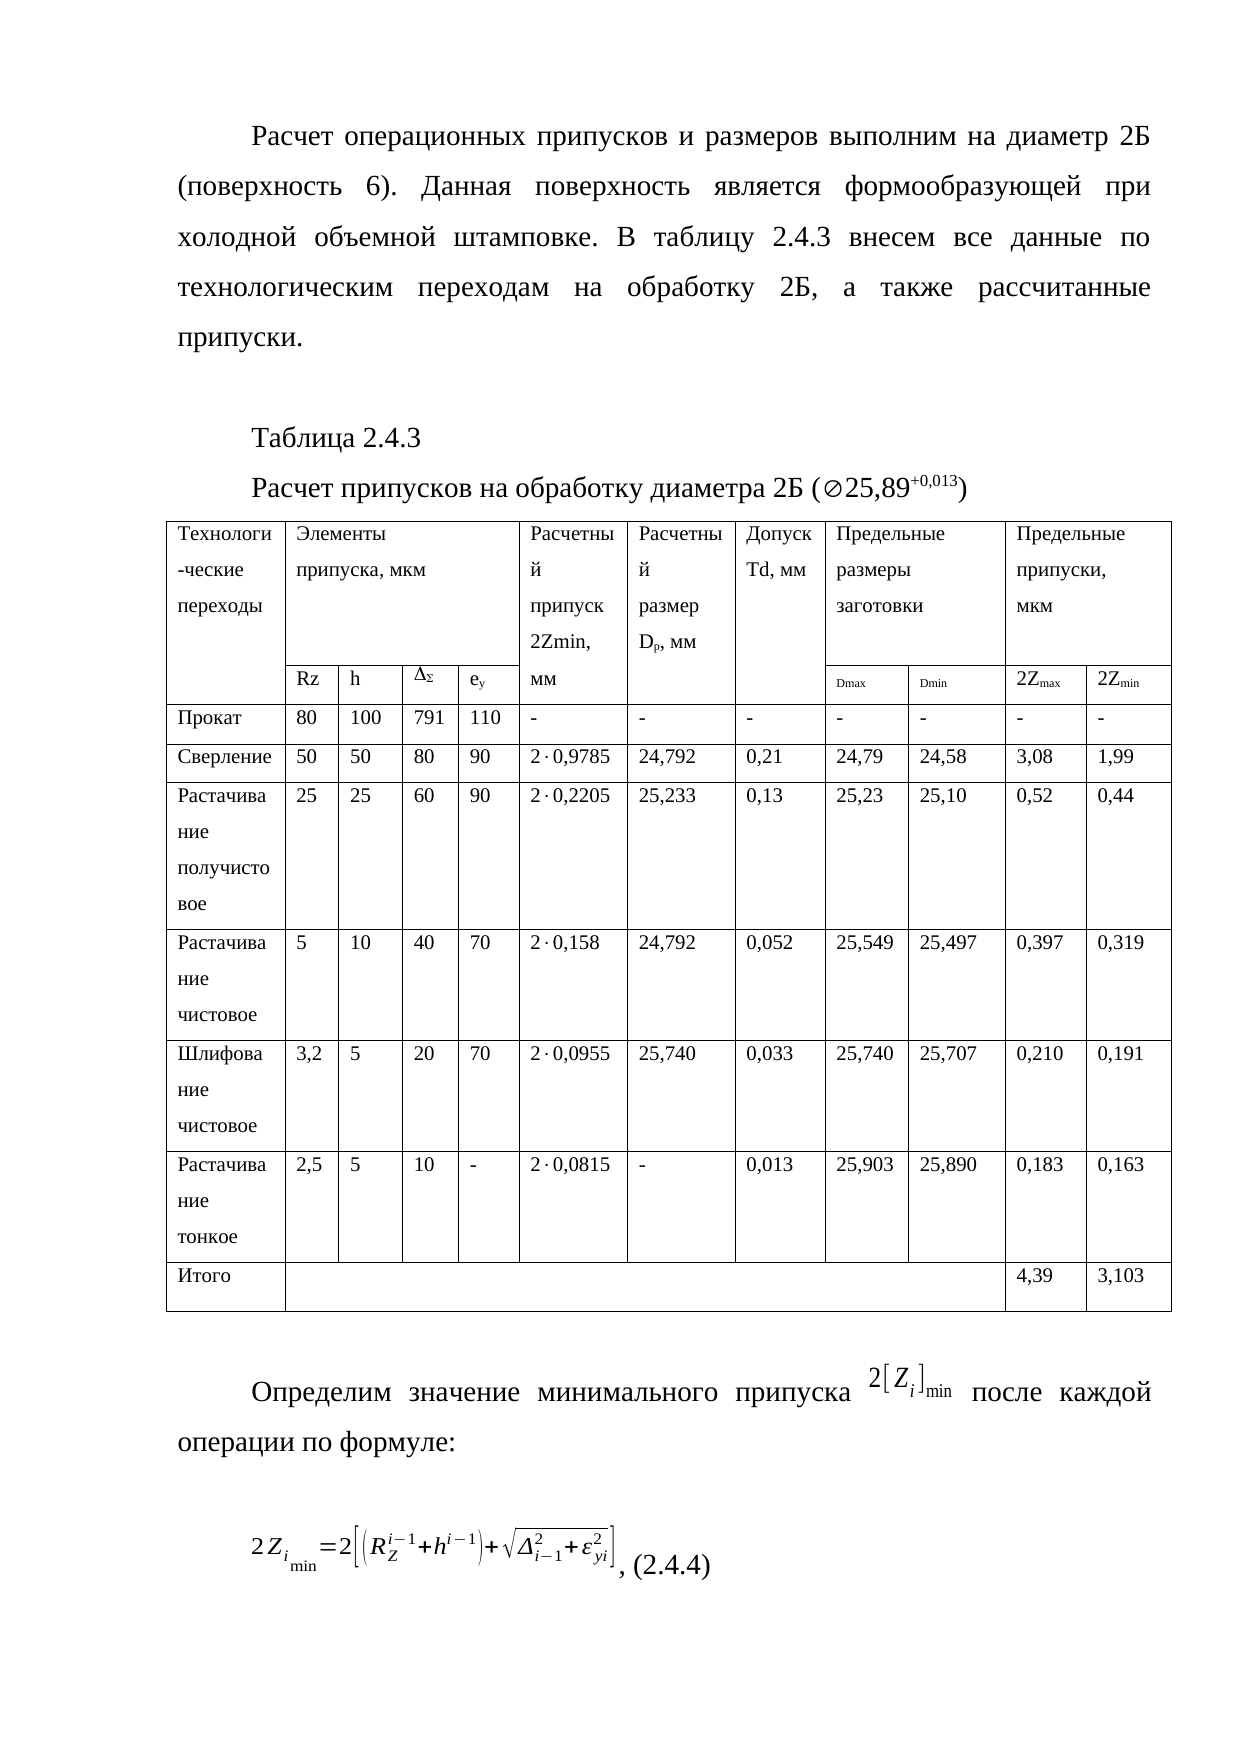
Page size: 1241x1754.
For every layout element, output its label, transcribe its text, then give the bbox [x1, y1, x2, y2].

table_cell 40 [403, 930, 458, 1040]
table_cell 0,13 [736, 783, 825, 929]
table_cell 80 [286, 705, 338, 743]
table_cell 90 [459, 783, 519, 929]
text , (2.4.4) [177, 1525, 1152, 1581]
table_cell 80 [403, 745, 458, 782]
table_cell Итого [167, 1263, 285, 1311]
table_cell 0,397 [1006, 930, 1086, 1040]
table_cell eу [459, 666, 519, 704]
table_cell 0,183 [1006, 1152, 1086, 1262]
table_cell 25,740 [628, 1041, 735, 1151]
text Таблица 2.4.3 [177, 420, 1152, 453]
table_cell Растачивание чистовое [167, 930, 285, 1040]
table_cell h [339, 666, 402, 704]
table_cell Сверление [167, 745, 285, 782]
table_cell 25,903 [826, 1152, 908, 1262]
table_cell 3,08 [1006, 745, 1086, 782]
table_cell 0,319 [1087, 930, 1171, 1040]
table_cell 5 [339, 1041, 402, 1151]
table_cell 90 [459, 745, 519, 782]
table_cell - [459, 1152, 519, 1262]
table_cell 25,707 [909, 1041, 1005, 1151]
table_header Расчетный размер Dр, мм [628, 522, 735, 704]
table_cell 24,792 [628, 930, 735, 1040]
table_header Предельные припуски, мкм [1006, 522, 1171, 665]
table_cell 20 [403, 1041, 458, 1151]
table_cell 50 [339, 745, 402, 782]
table_cell Dmax [826, 666, 908, 704]
table_cell - [826, 705, 908, 743]
table_cell 25,23 [826, 783, 908, 929]
table_cell Rz [286, 666, 338, 704]
table_cell Шлифование чистовое [167, 1041, 285, 1151]
table_cell 24,79 [826, 745, 908, 782]
table_cell 10 [339, 930, 402, 1040]
table_header Допуск Td, мм [736, 522, 825, 704]
table_cell 25 [339, 783, 402, 929]
text Расчет операционных припусков и размеров выполним на диаметр 2Б (поверхность 6). Данная поверхность является формообразующей при холодной объемной штамповке. В таблицу 2.4.3 внесем все данные по технологическим переходам на обработку 2Б, а также рассчитанные припуски. [177, 118, 1152, 353]
table_cell 1,99 [1087, 745, 1171, 782]
table_cell Прокат [167, 705, 285, 743]
table_cell 24,792 [628, 745, 735, 782]
table_cell - [628, 705, 735, 743]
table_cell 5 [286, 930, 338, 1040]
table_cell - [628, 1152, 735, 1262]
table_cell Dmin [909, 666, 1005, 704]
table_cell 0,191 [1087, 1041, 1171, 1151]
table_header Элементы припуска, мкм [286, 522, 519, 665]
table_cell 0,033 [736, 1041, 825, 1151]
table_cell 20,0955 [520, 1041, 627, 1151]
table_cell 0,013 [736, 1152, 825, 1262]
table_cell - [520, 705, 627, 743]
table_cell 20,2205 [520, 783, 627, 929]
table_cell 25 [286, 783, 338, 929]
table_cell 5 [339, 1152, 402, 1262]
table_cell [403, 666, 458, 704]
table_cell 10 [403, 1152, 458, 1262]
table_cell - [909, 705, 1005, 743]
table_cell [286, 1263, 1005, 1311]
table_cell 0,52 [1006, 783, 1086, 929]
table_cell 20,0815 [520, 1152, 627, 1262]
table_cell 110 [459, 705, 519, 743]
table_cell 3,103 [1087, 1263, 1171, 1311]
table_cell 70 [459, 930, 519, 1040]
table_cell 0,21 [736, 745, 825, 782]
table_header Технологи-ческие переходы [167, 522, 285, 704]
table_cell 0,44 [1087, 783, 1171, 929]
table_cell 20,9785 [520, 745, 627, 782]
table_cell 4,39 [1006, 1263, 1086, 1311]
table_cell 20,158 [520, 930, 627, 1040]
table_cell 50 [286, 745, 338, 782]
table_cell 25,233 [628, 783, 735, 929]
table_cell 25,549 [826, 930, 908, 1040]
table_cell 0,163 [1087, 1152, 1171, 1262]
table_cell Растачивание тонкое [167, 1152, 285, 1262]
table_cell 25,10 [909, 783, 1005, 929]
table_cell 25,497 [909, 930, 1005, 1040]
table_cell 0,052 [736, 930, 825, 1040]
text Определим значение минимального припуска после каждой операции по формуле: [177, 1362, 1152, 1458]
table_cell 2Zmax [1006, 666, 1086, 704]
table_cell - [1087, 705, 1171, 743]
table_cell - [736, 705, 825, 743]
table_cell 0,210 [1006, 1041, 1086, 1151]
text Расчет припусков на обработку диаметра 2Б (25,89+0,013) [177, 470, 1152, 504]
table_cell 3,2 [286, 1041, 338, 1151]
table_header Расчетный припуск 2Zmin, мм [520, 522, 627, 704]
table_cell 100 [339, 705, 402, 743]
table_cell 24,58 [909, 745, 1005, 782]
table_cell 25,890 [909, 1152, 1005, 1262]
table_cell 25,740 [826, 1041, 908, 1151]
table_cell 2Zmin [1087, 666, 1171, 704]
table_cell 60 [403, 783, 458, 929]
table_cell - [1006, 705, 1086, 743]
table_cell Растачивание получистовое [167, 783, 285, 929]
table_cell 70 [459, 1041, 519, 1151]
table_cell 2,5 [286, 1152, 338, 1262]
table_cell 791 [403, 705, 458, 743]
table_header Предельные размеры заготовки [826, 522, 1005, 665]
